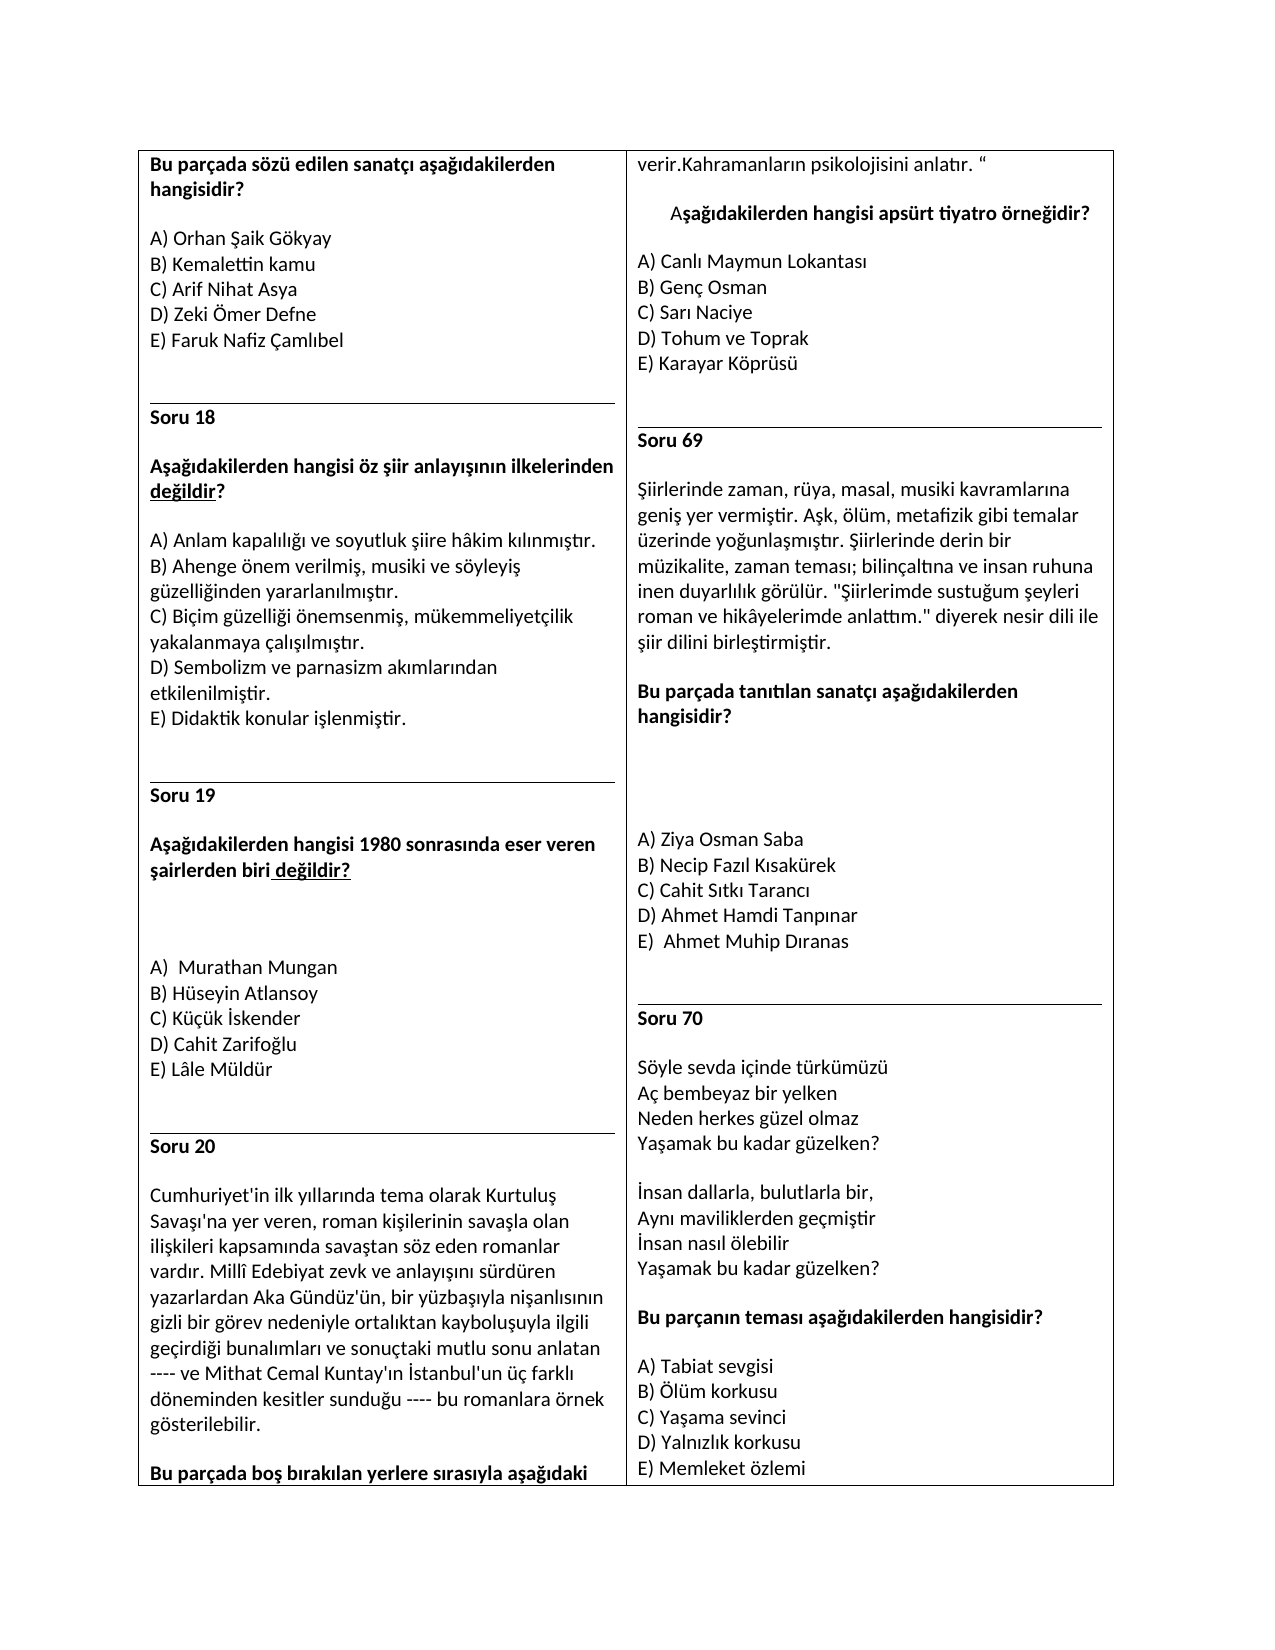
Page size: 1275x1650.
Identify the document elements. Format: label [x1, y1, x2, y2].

table_header [139, 151, 626, 1485]
table_header [627, 151, 1113, 1485]
